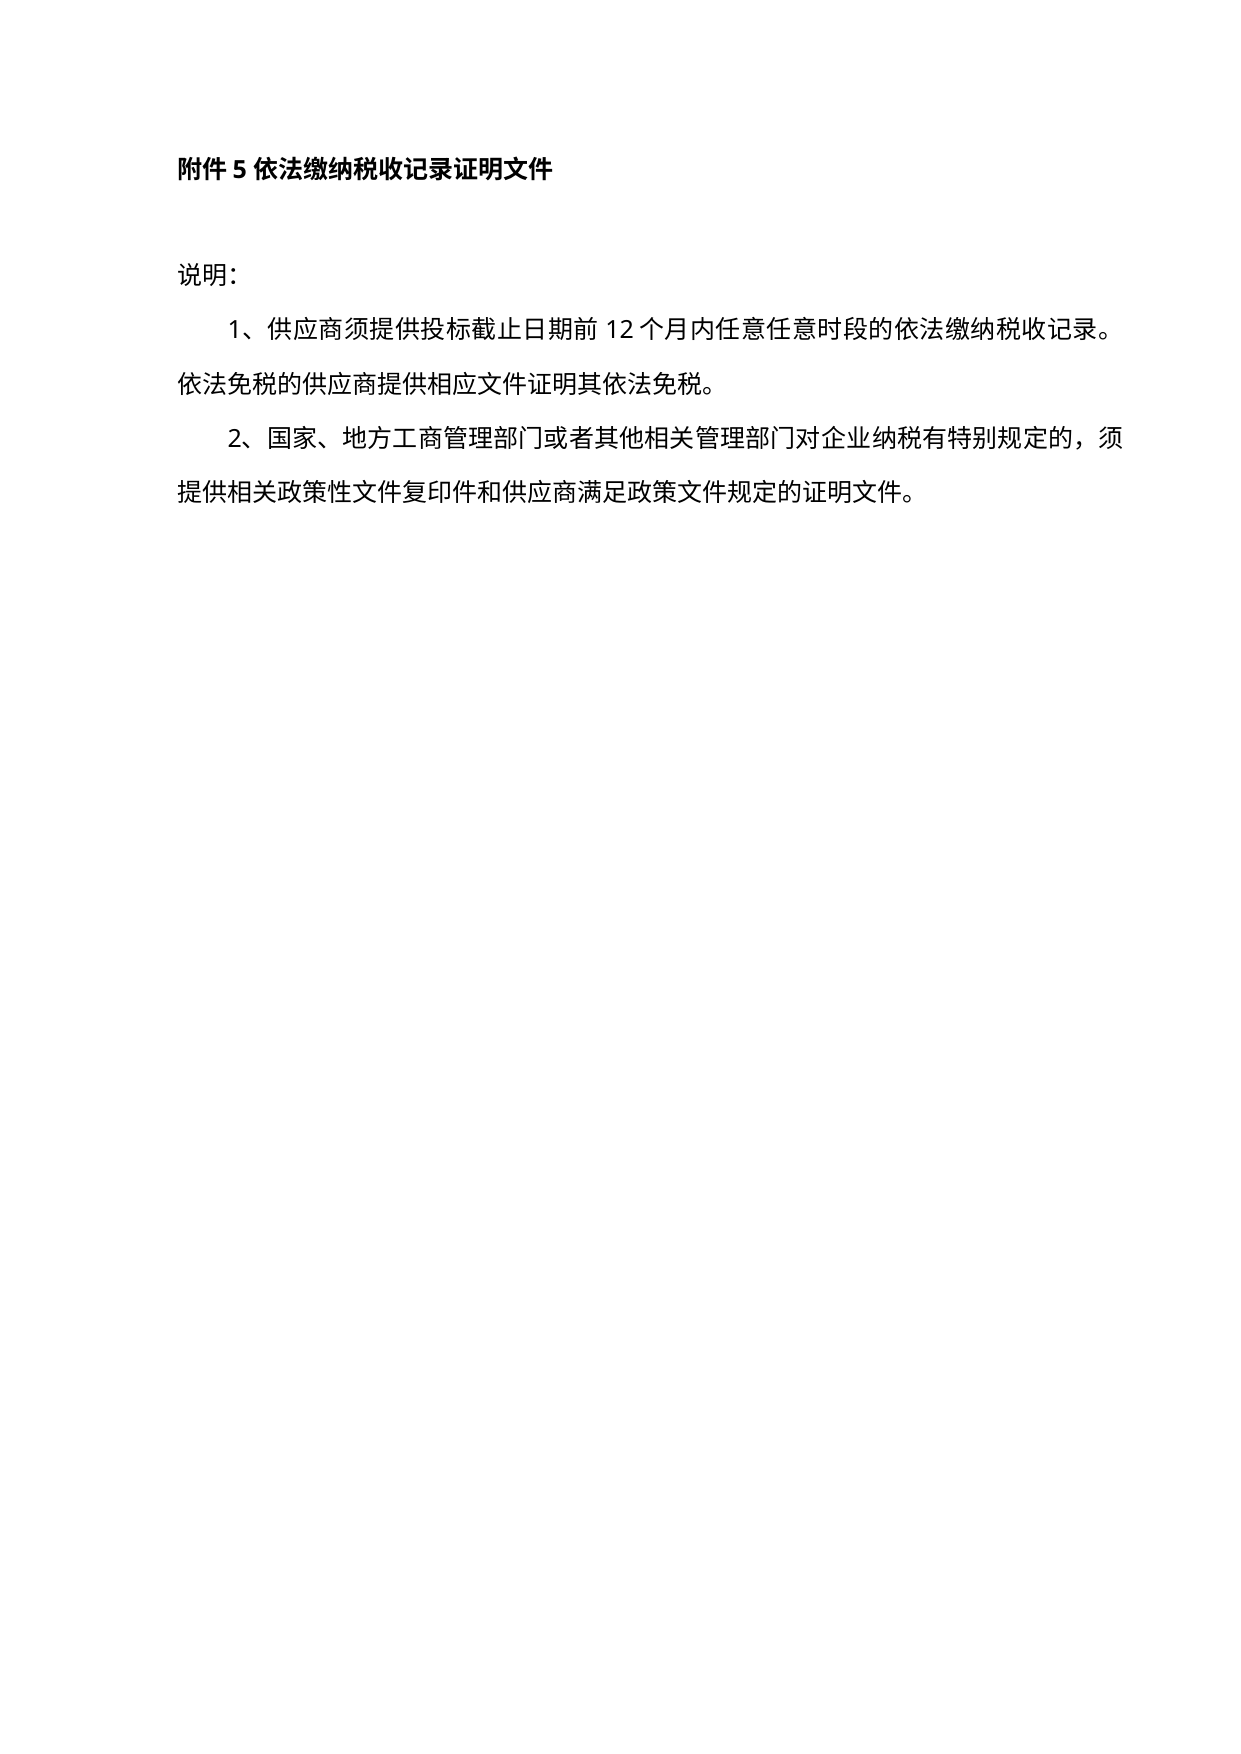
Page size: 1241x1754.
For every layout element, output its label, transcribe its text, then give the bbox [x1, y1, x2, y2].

text 1、供应商须提供投标截止日期前12个月内任意任意时段的依法缴纳税收记录。依法免税的供应商提供相应文件证明其依法免税。 [177, 310, 1125, 400]
text 附件5 依法缴纳税收记录证明文件 [177, 150, 1125, 186]
text 说明： [177, 255, 1125, 292]
text 2、国家、地方工商管理部门或者其他相关管理部门对企业纳税有特别规定的，须提供相关政策性文件复印件和供应商满足政策文件规定的证明文件。 [177, 418, 1125, 509]
